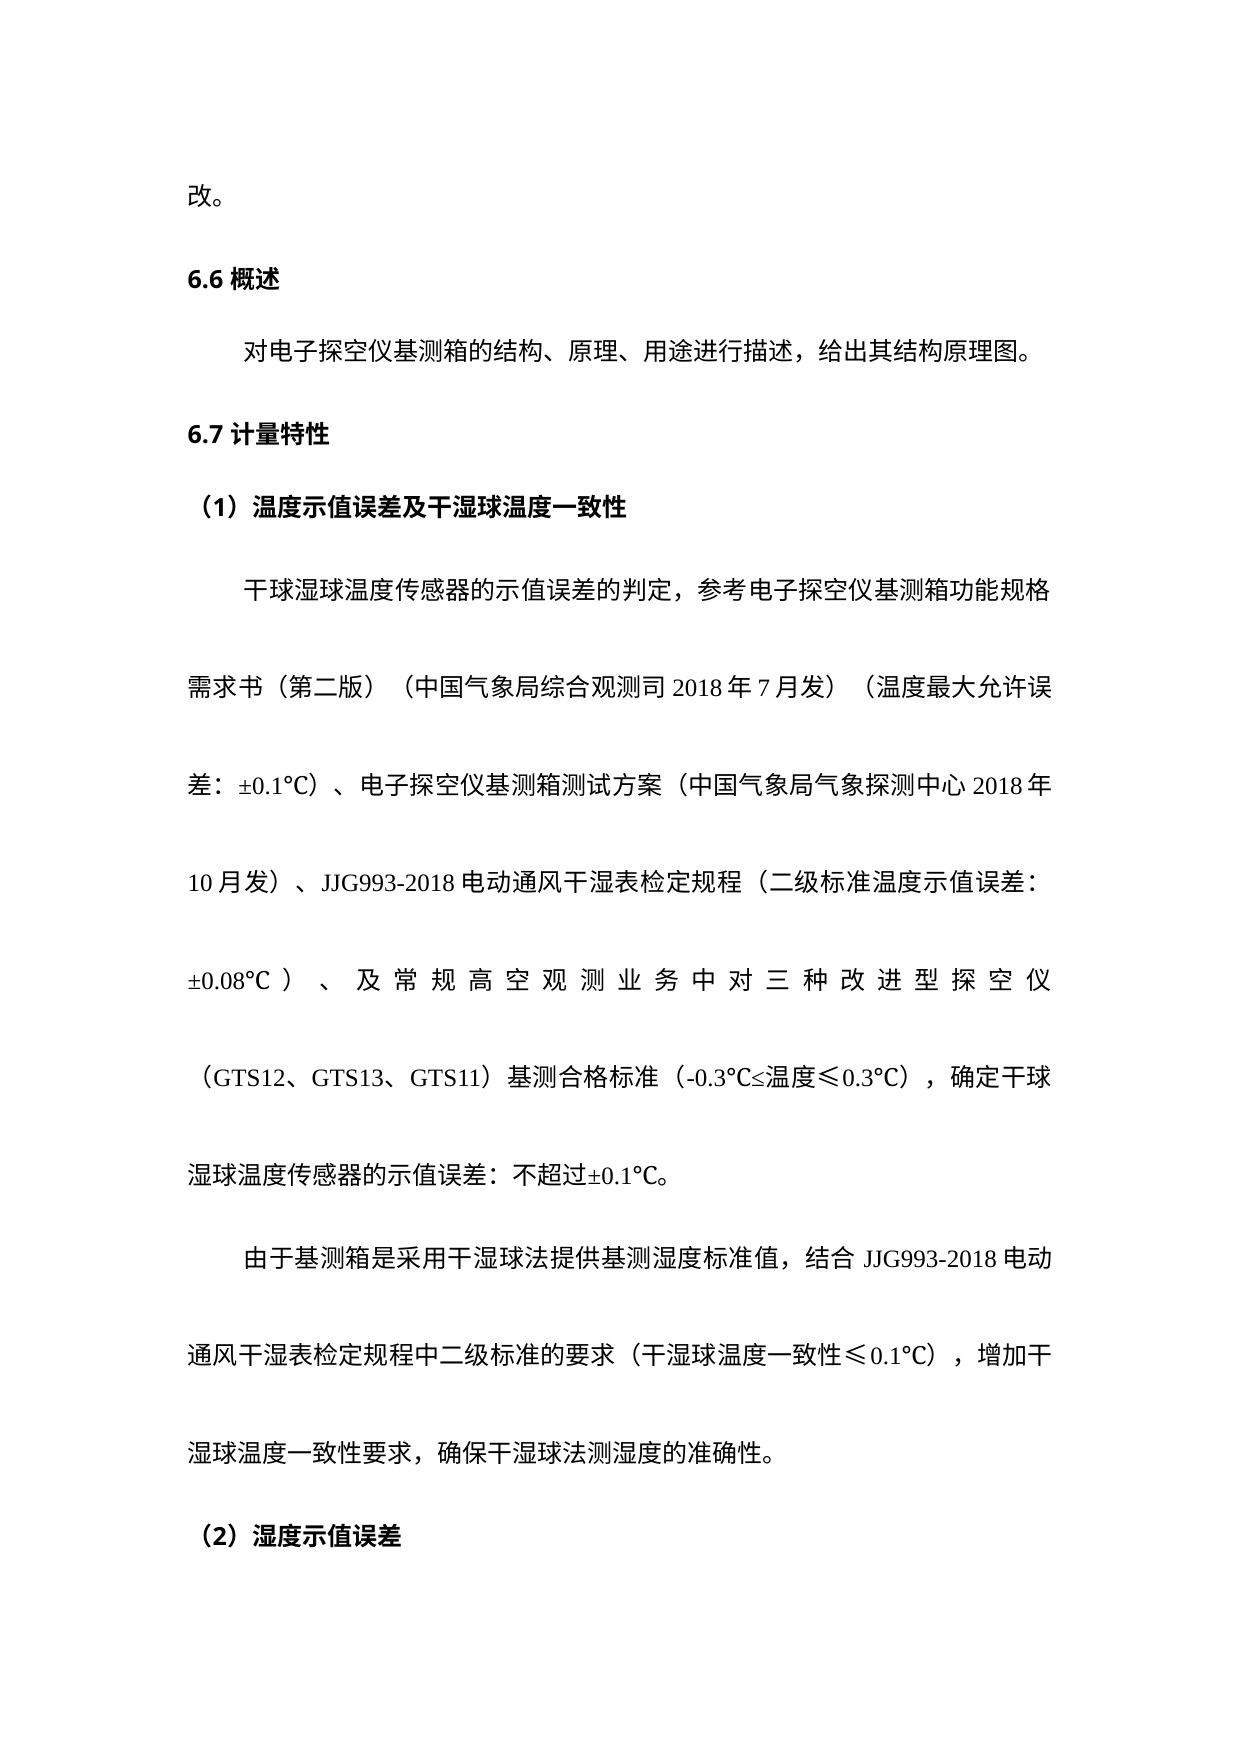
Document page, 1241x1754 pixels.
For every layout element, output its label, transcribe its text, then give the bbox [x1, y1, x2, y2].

text 干球湿球温度传感器的示值误差的判定，参考电子探空仪基测箱功能规格需求书（第二版）（中国气象局综合观测司2018年7月发）（温度最大允许误差：±0.1℃）、电子探空仪基测箱测试方案（中国气象局气象探测中心2018年10月发）、JJG993-2018电动通风干湿表检定规程（二级标准温度示值误差：±0.08℃）、及常规高空观测业务中对三种改进型探空仪（GTS12、GTS13、GTS11）基测合格标准（-0.3℃≤温度≤0.3℃），确定干球湿球温度传感器的示值误差：不超过±0.1℃。 [187, 556, 1053, 1206]
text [187, 162, 1053, 227]
text 由于基测箱是采用干湿球法提供基测湿度标准值，结合JJG993-2018电动通风干湿表检定规程中二级标准的要求（干湿球温度一致性≤0.1℃），增加干湿球温度一致性要求，确保干湿球法测湿度的准确性。 [187, 1224, 1053, 1484]
text 6.7 计量特性 [187, 400, 1053, 465]
text 对电子探空仪基测箱的结构、原理、用途进行描述，给出其结构原理图。 [187, 317, 1053, 382]
text 6.6 概述 [187, 245, 1053, 310]
text （2）湿度示值误差 [187, 1502, 1053, 1567]
text （1）温度示值误差及干湿球温度一致性 [187, 473, 1053, 538]
